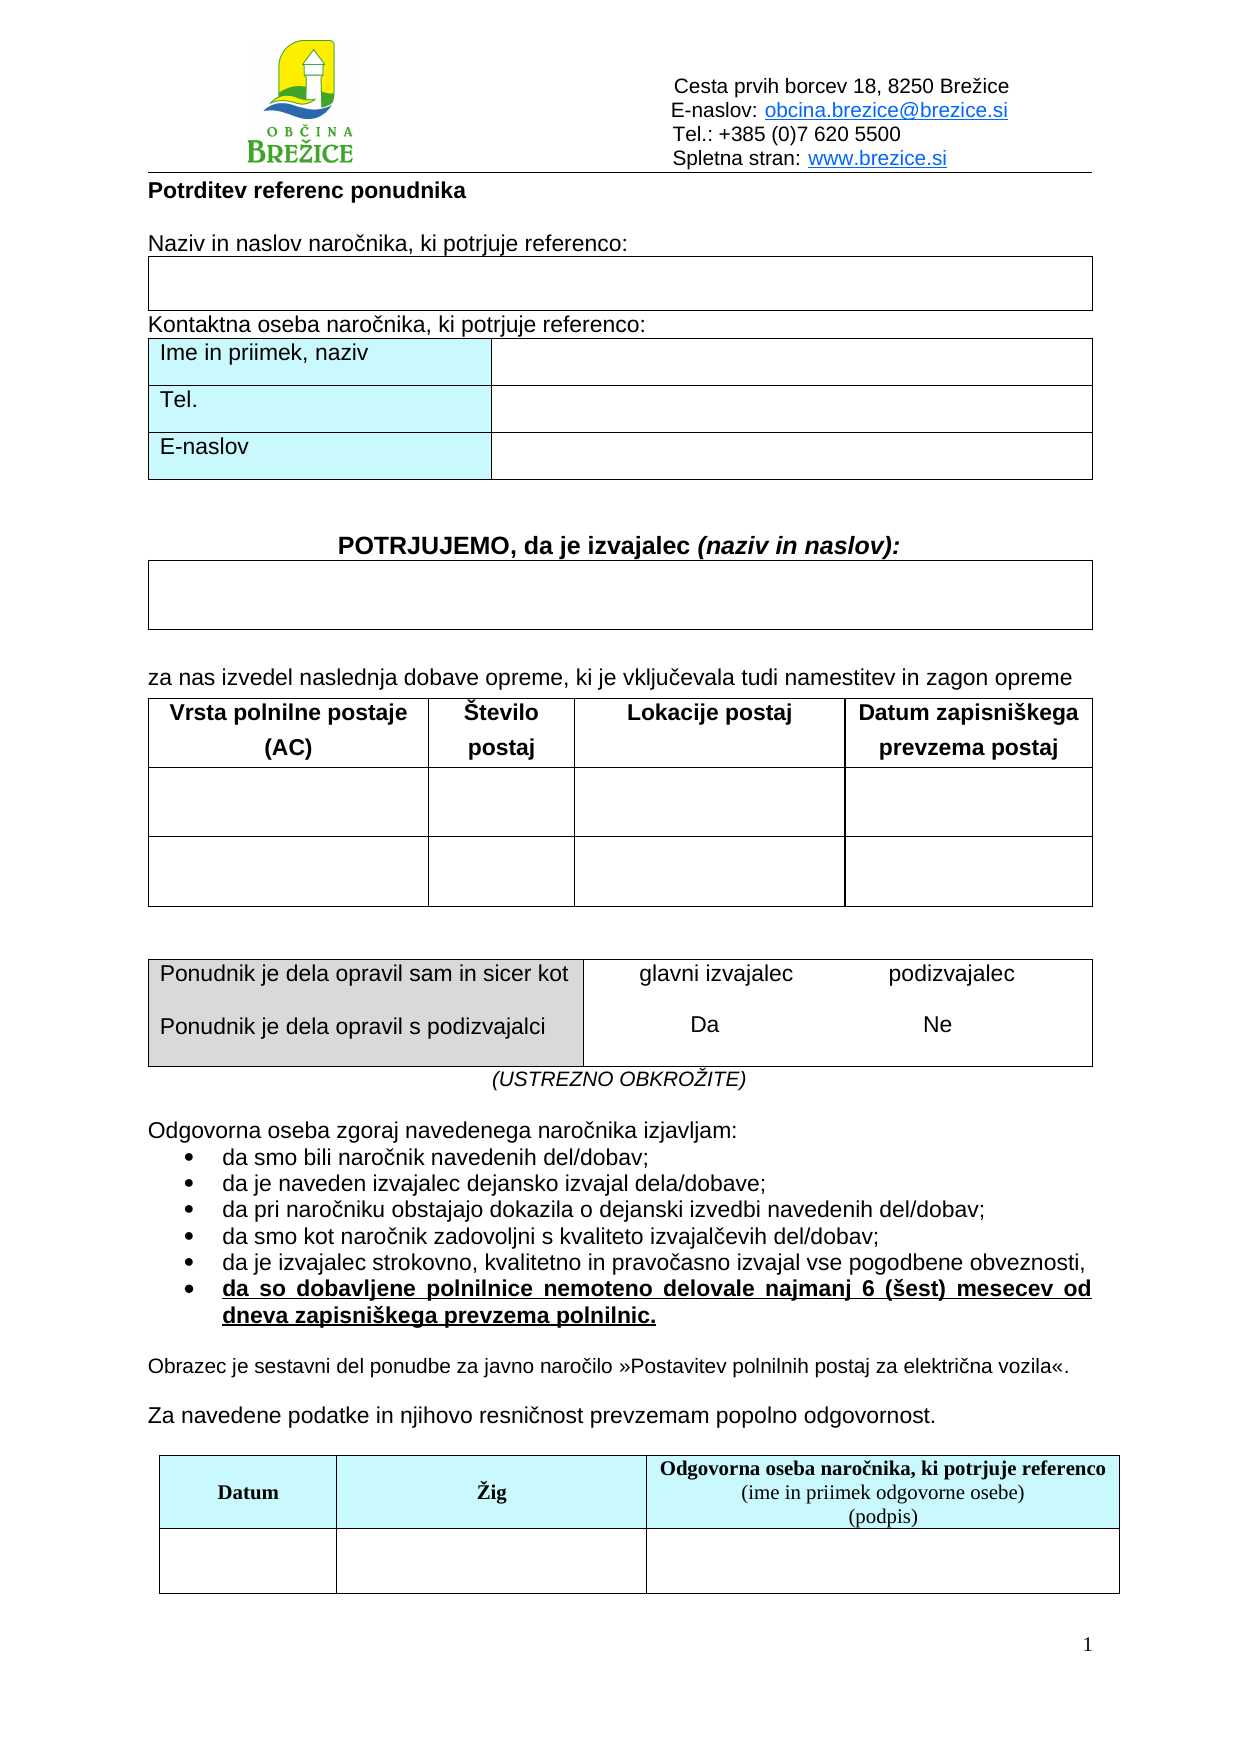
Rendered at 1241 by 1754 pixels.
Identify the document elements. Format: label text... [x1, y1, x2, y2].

table_cell [149, 768, 428, 836]
list da smo bili naročnik navedenih del/dobav; [185, 1143, 1092, 1170]
text Odgovorna oseba zgoraj navedenega naročnika izjavljam: [148, 1117, 1092, 1143]
table_cell [492, 386, 1092, 432]
table_cell Tel. [149, 386, 491, 432]
table_cell [647, 1529, 1119, 1593]
table_header [492, 339, 1092, 385]
table_cell [429, 837, 574, 906]
table_cell [160, 1529, 336, 1593]
picture [247, 40, 353, 163]
table_header [149, 257, 1092, 310]
table_header Odgovorna oseba naročnika, ki potrjuje referenco (ime in priimek odgovorne osebe) (podpis) [647, 1456, 1119, 1528]
table_cell [337, 1529, 646, 1593]
table_header Datum zapisniškega prevzema postaj [846, 699, 1092, 767]
table_cell [575, 837, 844, 906]
table_cell [846, 837, 1092, 906]
list da smo kot naročnik zadovoljni s kvaliteto izvajalčevih del/dobav; [185, 1223, 1092, 1249]
table_header glavni izvajalec podizvajalec Da Ne [584, 960, 1092, 1066]
text (USTREZNO OBKROŽITE) [148, 1067, 1092, 1091]
table_header Število postaj [429, 699, 574, 767]
text Potrditev referenc ponudnika [148, 177, 1092, 203]
list da pri naročniku obstajajo dokazila o dejanski izvedbi navedenih del/dobav; [185, 1196, 1092, 1223]
text POTRJUJEMO, da je izvajalec (naziv in naslov): [148, 531, 1092, 559]
table_cell [575, 768, 844, 836]
table_header Ponudnik je dela opravil sam in sicer kot Ponudnik je dela opravil s podizvajalci [149, 960, 583, 1066]
table_header Ime in priimek, naziv [149, 339, 491, 385]
table_cell [149, 837, 428, 906]
table_cell [846, 768, 1092, 836]
table_cell [429, 768, 574, 836]
list da je izvajalec strokovno, kvalitetno in pravočasno izvajal vse pogodbene obveznosti, [185, 1249, 1092, 1275]
list da so dobavljene polnilnice nemoteno delovale najmanj 6 (šest) mesecev od dneva zapisniškega prevzema polnilnic. [185, 1275, 1092, 1328]
table_cell E-naslov [149, 433, 491, 479]
table_header Žig [337, 1456, 646, 1528]
text Obrazec je sestavni del ponudbe za javno naročilo »Postavitev polnilnih postaj za električna vozila«. [148, 1354, 1092, 1378]
text Kontaktna oseba naročnika, ki potrjuje referenco: [148, 311, 1092, 337]
text za nas izvedel naslednja dobave opreme, ki je vključevala tudi namestitev in zagon opreme [148, 664, 1092, 690]
list da je naveden izvajalec dejansko izvajal dela/dobave; [185, 1170, 1092, 1196]
table_header Lokacije postaj [575, 699, 844, 767]
text Za navedene podatke in njihovo resničnost prevzemam popolno odgovornost. [148, 1402, 1092, 1429]
table_header Vrsta polnilne postaje (AC) [149, 699, 428, 767]
table_header [149, 561, 1092, 629]
table_cell [492, 433, 1092, 479]
table_header Datum [160, 1456, 336, 1528]
text Naziv in naslov naročnika, ki potrjuje referenco: [148, 230, 1092, 256]
